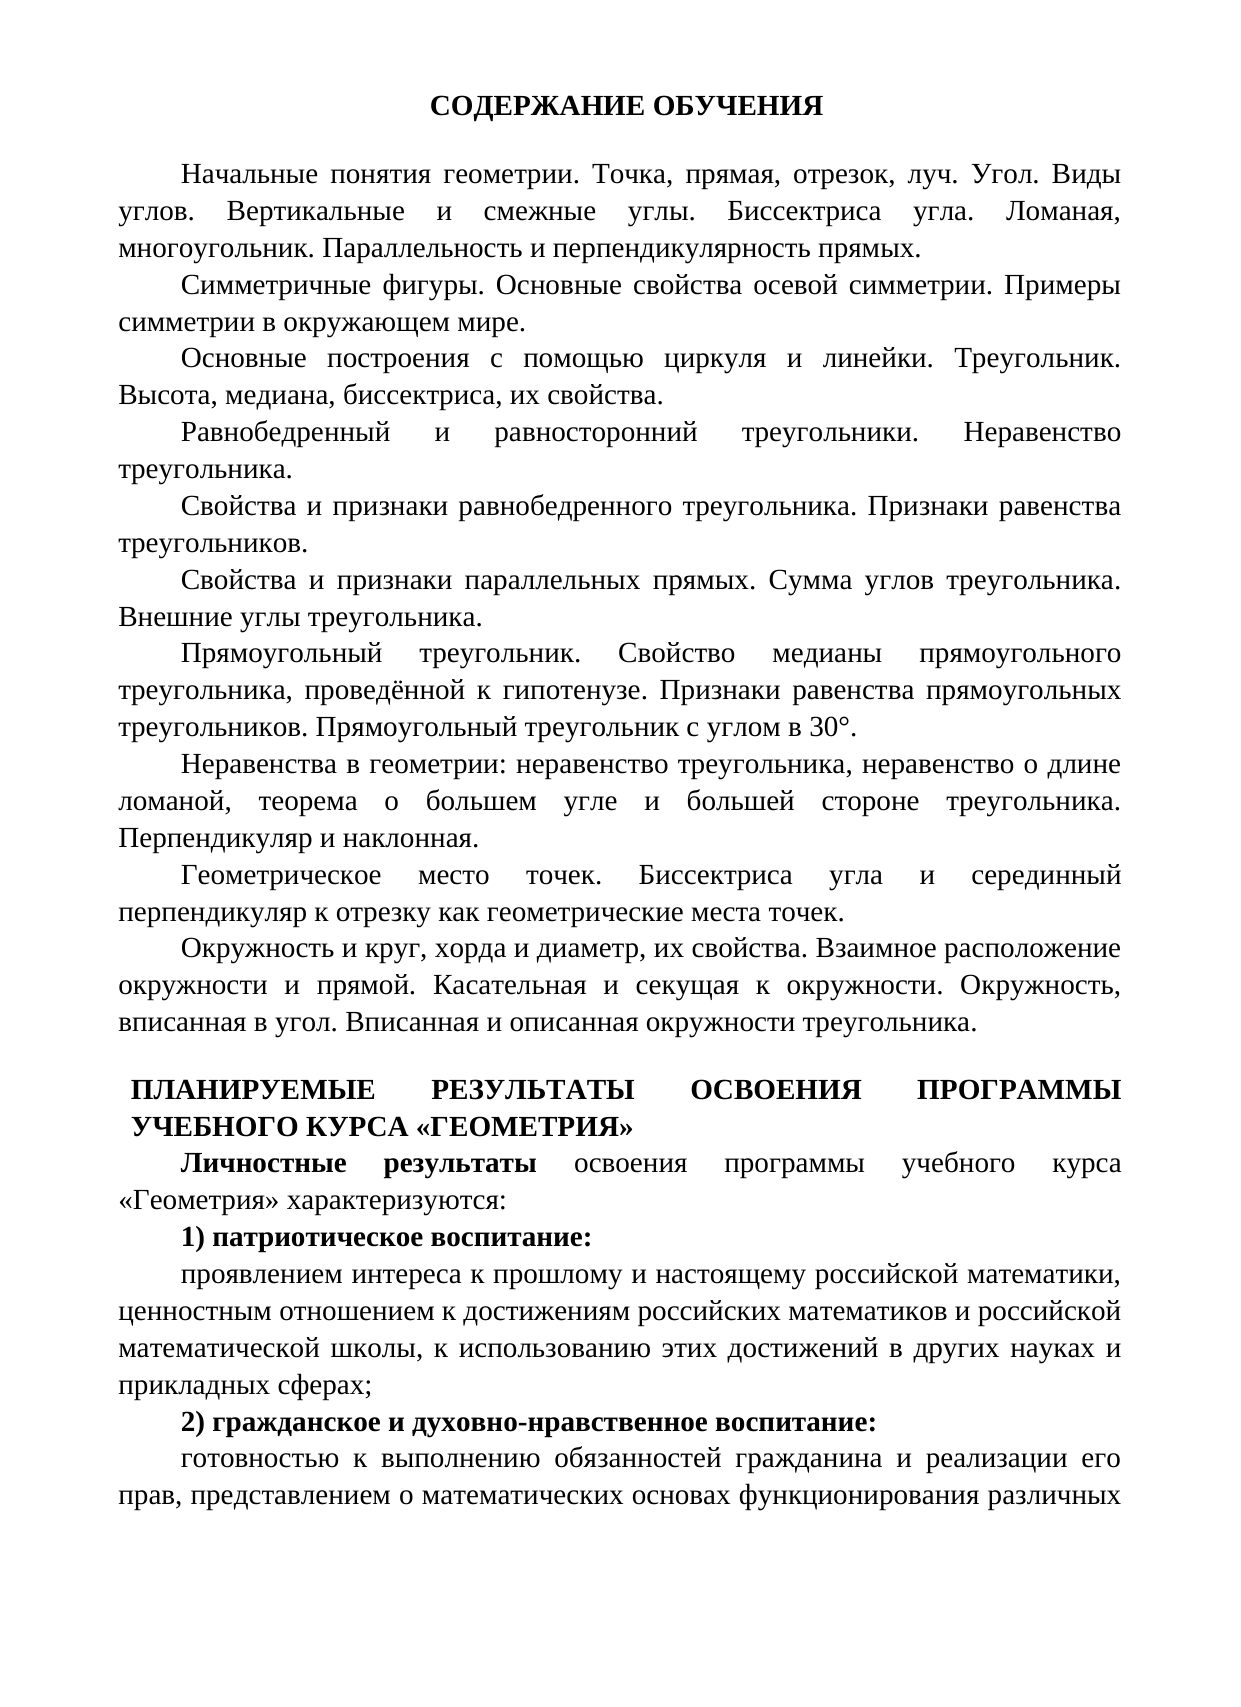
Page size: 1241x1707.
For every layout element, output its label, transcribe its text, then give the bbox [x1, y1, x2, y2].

text Начальные понятия геометрии. Точка, прямая, отрезок, луч. Угол. Виды углов. Вертикальные и смежные углы. Биссектриса угла. Ломаная, многоугольник. Параллельность и перпендикулярность прямых. [118, 156, 1122, 263]
text Свойства и признаки параллельных прямых. Сумма углов треугольника. Внешние углы треугольника. [118, 562, 1122, 632]
text 1) патриотическое воспитание: [118, 1219, 1122, 1253]
text Равнобедренный и равносторонний треугольники. Неравенство треугольника. [118, 414, 1122, 485]
text 2) гражданское и духовно-нравственное воспитание: [118, 1404, 1122, 1437]
text Неравенства в геометрии: неравенство треугольника, неравенство о длине ломаной, теорема о большем угле и большей стороне треугольника. Перпендикуляр и наклонная. [118, 746, 1122, 853]
text Геометрическое место точек. Биссектриса угла и серединный перпендикуляр к отрезку как геометрические места точек. [118, 857, 1122, 927]
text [118, 1441, 1122, 1511]
text Прямоугольный треугольник. Свойство медианы прямоугольного треугольника, проведённой к гипотенузе. Признаки равенства прямоугольных треугольников. Прямоугольный треугольник с углом в 30°. [118, 636, 1122, 743]
text СОДЕРЖАНИЕ ОБУЧЕНИЯ [131, 88, 1122, 122]
text Симметричные фигуры. Основные свойства осевой симметрии. Примеры симметрии в окружающем мире. [118, 267, 1122, 337]
text Основные построения с помощью циркуля и линейки. Треугольник. Высота, медиана, биссектриса, их свойства. [118, 341, 1122, 411]
text ПЛАНИРУЕМЫЕ РЕЗУЛЬТАТЫ ОСВОЕНИЯ ПРОГРАММЫ УЧЕБНОГО КУРСА «ГЕОМЕТРИЯ» [131, 1072, 1122, 1142]
text Личностные результаты освоения программы учебного курса «Геометрия» характеризуются: [118, 1146, 1122, 1216]
text Свойства и признаки равнобедренного треугольника. Признаки равенства треугольников. [118, 488, 1122, 558]
text проявлением интереса к прошлому и настоящему российской математики, ценностным отношением к достижениям российских математиков и российской математической школы, к использованию этих достижений в других науках и прикладных сферах; [118, 1256, 1122, 1400]
text Окружность и круг, хорда и диаметр, их свойства. Взаимное расположение окружности и прямой. Касательная и секущая к окружности. Окружность, вписанная в угол. Вписанная и описанная окружности треугольника. [118, 931, 1122, 1038]
